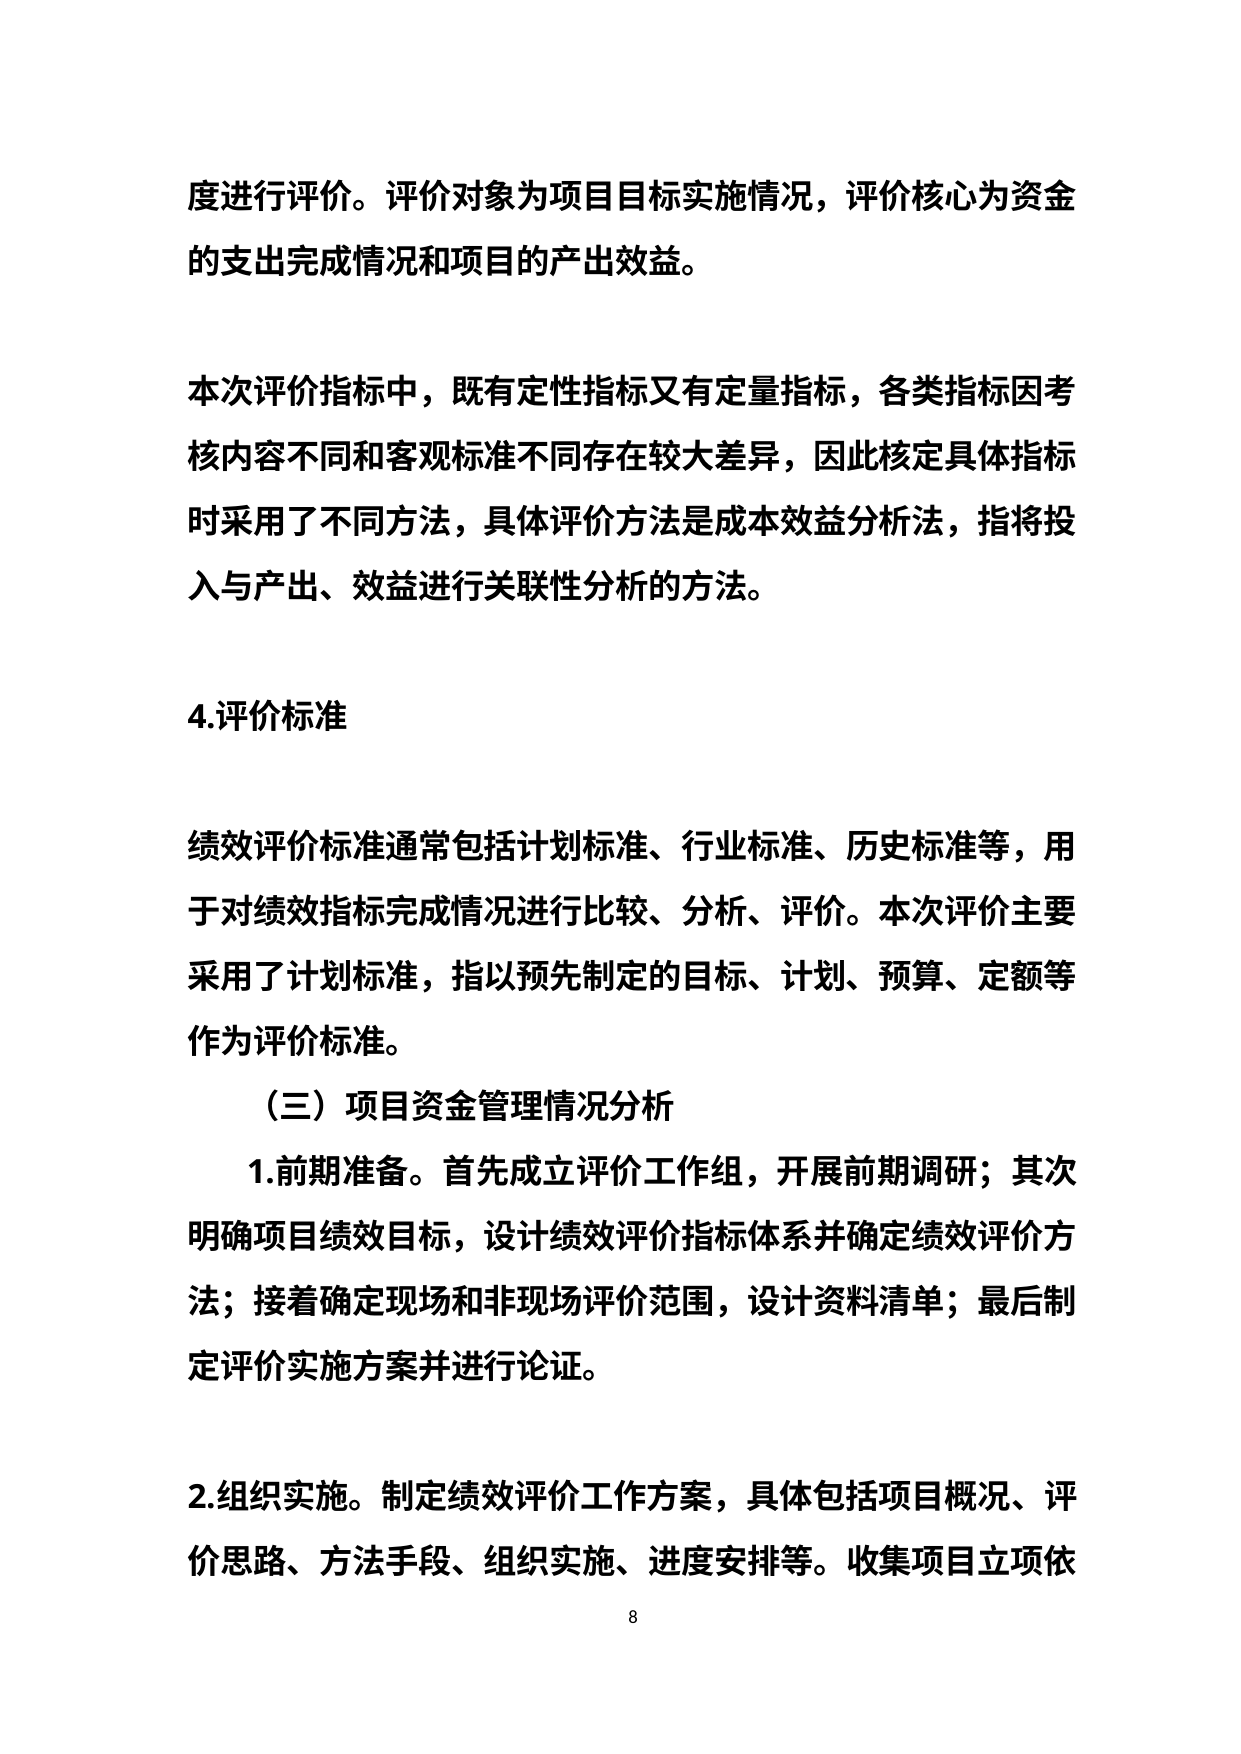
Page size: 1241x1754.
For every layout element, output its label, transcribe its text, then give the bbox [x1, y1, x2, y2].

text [187, 162, 1078, 1072]
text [187, 1137, 1078, 1592]
text （三）项目资金管理情况分析 [187, 1072, 1078, 1137]
